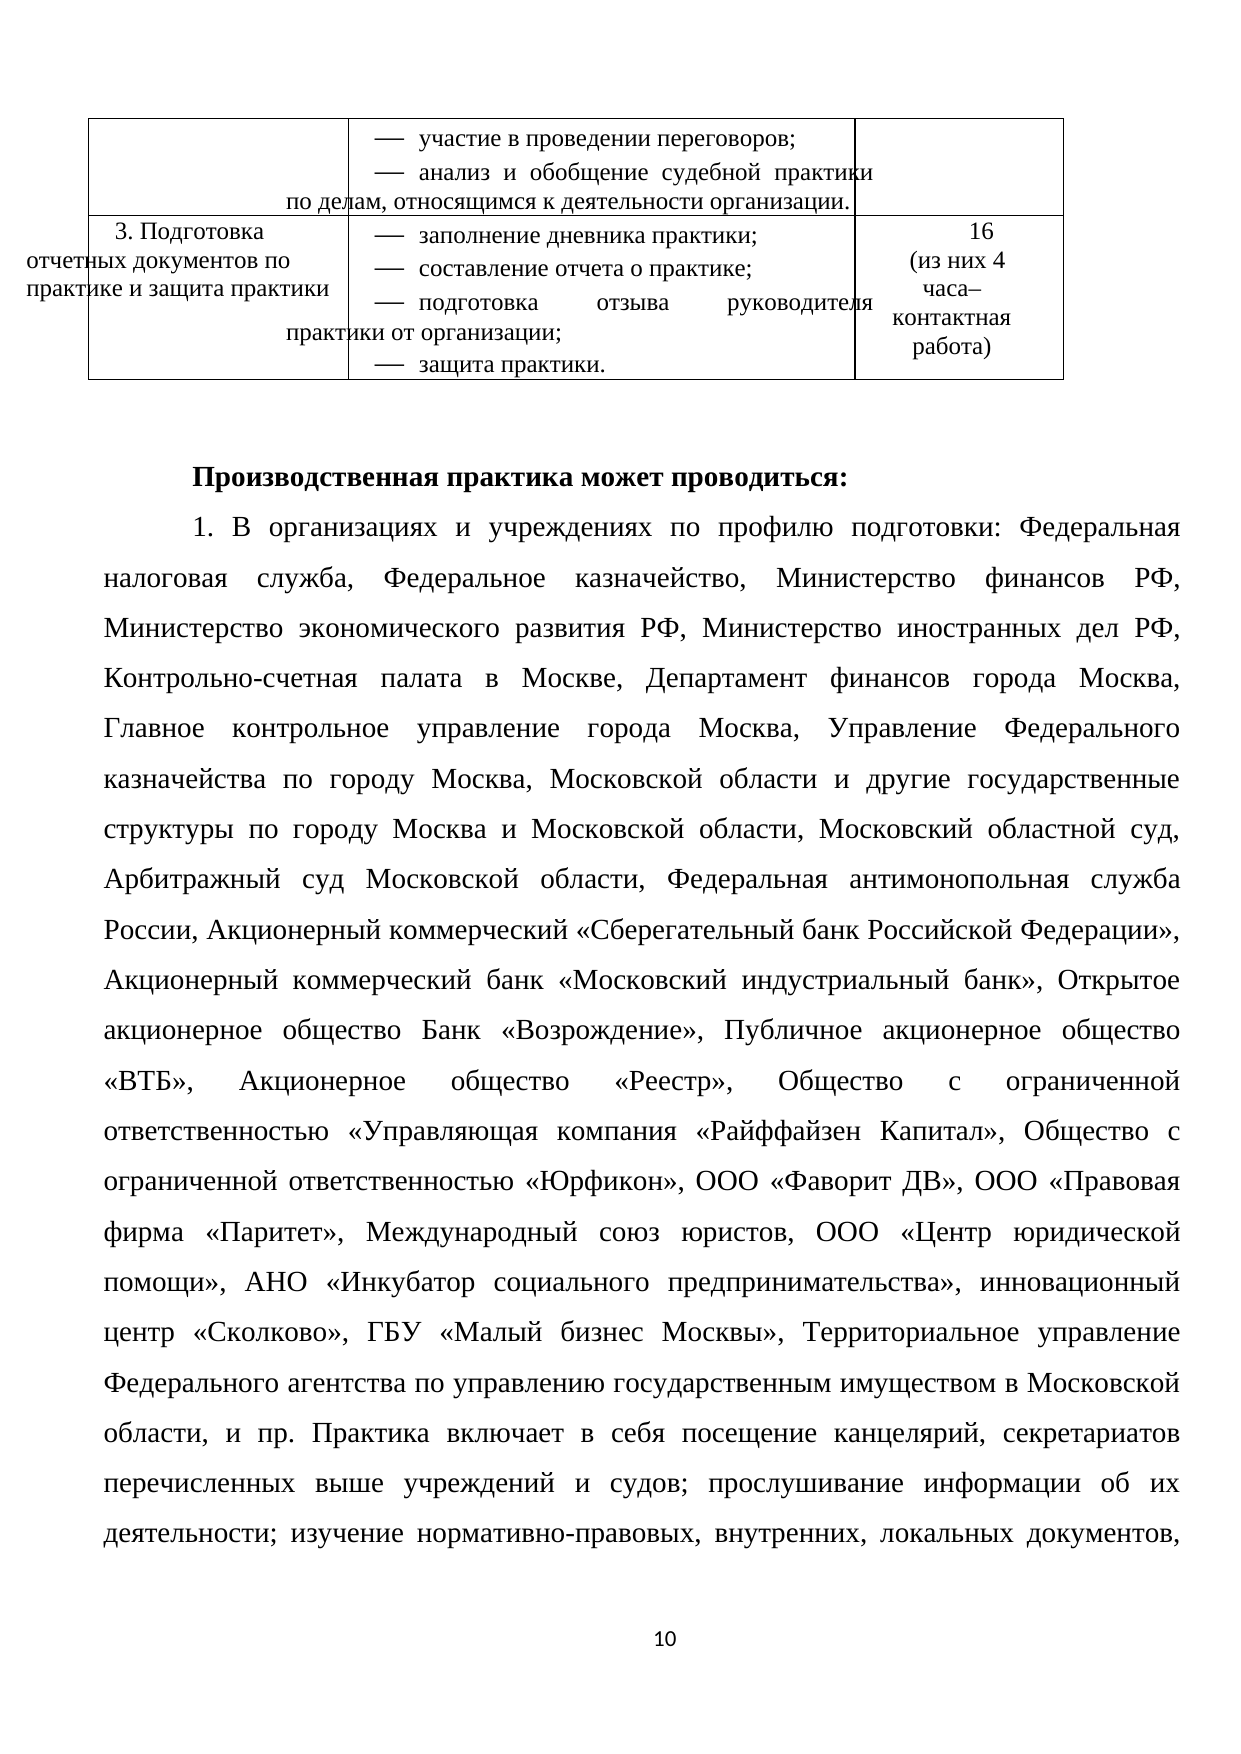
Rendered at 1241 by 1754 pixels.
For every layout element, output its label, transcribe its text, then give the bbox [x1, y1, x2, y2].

table_cell заполнение дневника практики; составление отчета о практике; подготовка отзыва руководителя практики от организации; защита практики. [349, 216, 854, 379]
table_cell 16 (из них 4 часа– контактная работа) [856, 216, 1063, 379]
table_cell 3. Подготовка отчетных документов по практике и защита практики [89, 216, 348, 379]
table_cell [89, 119, 348, 215]
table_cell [856, 119, 1063, 215]
text Производственная практика может проводиться: [103, 459, 1181, 493]
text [103, 509, 1181, 1549]
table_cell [349, 119, 854, 215]
